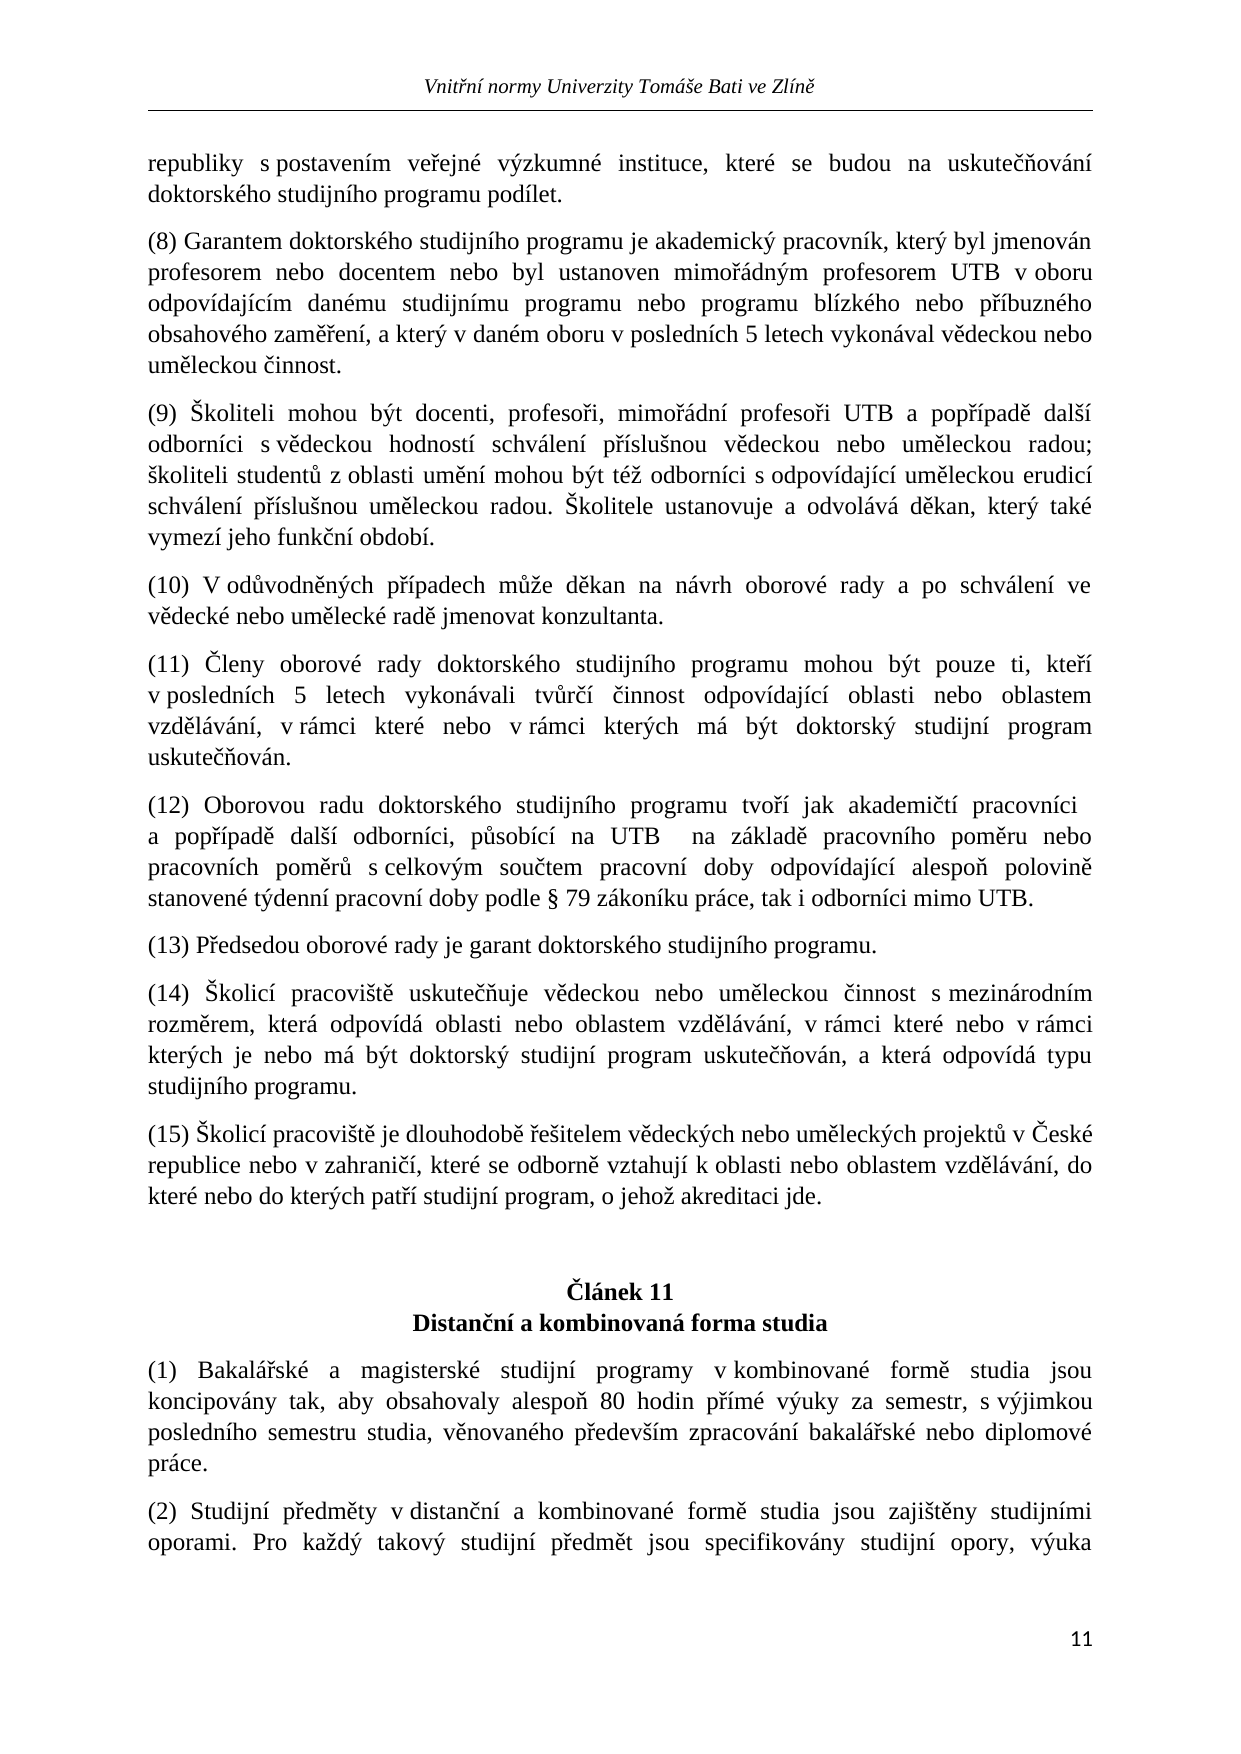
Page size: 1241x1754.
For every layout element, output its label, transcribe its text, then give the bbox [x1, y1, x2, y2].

text (15) Školicí pracoviště je dlouhodobě řešitelem vědeckých nebo uměleckých projektů v České republice nebo v zahraničí, které se odborně vztahují k oblasti nebo oblastem vzdělávání, do které nebo do kterých patří studijní program, o jehož akreditaci jde. [148, 1119, 1093, 1210]
list Distanční a kombinovaná forma studia [148, 1308, 1093, 1336]
text (12) Oborovou radu doktorského studijního programu tvoří jak akademičtí pracovníci a popřípadě další odborníci, působící na UTB na základě pracovního poměru nebo pracovních poměrů s celkovým součtem pracovní doby odpovídající alespoň polovině stanovené týdenní pracovní doby podle § 79 zákoníku práce, tak i odborníci mimo UTB. [148, 790, 1093, 912]
text (13) Předsedou oborové rady je garant doktorského studijního programu. [148, 931, 1093, 959]
text (9) Školiteli mohou být docenti, profesoři, mimořádní profesoři UTB a popřípadě další odborníci s vědeckou hodností schválení příslušnou vědeckou nebo uměleckou radou; školiteli studentů z oblasti umění mohou být též odborníci s odpovídající uměleckou erudicí schválení příslušnou uměleckou radou. Školitele ustanovuje a odvolává děkan, který také vymezí jeho funkční období. [148, 398, 1093, 551]
text (8) Garantem doktorského studijního programu je akademický pracovník, který byl jmenován profesorem nebo docentem nebo byl ustanoven mimořádným profesorem UTB v oboru odpovídajícím danému studijnímu programu nebo programu blízkého nebo příbuzného obsahového zaměření, a který v daném oboru v posledních 5 letech vykonával vědeckou nebo uměleckou činnost. [148, 226, 1093, 379]
list Článek 11 [148, 1277, 1093, 1305]
text (1) Bakalářské a magisterské studijní programy v kombinované formě studia jsou koncipovány tak, aby obsahovaly alespoň 80 hodin přímé výuky za semestr, s výjimkou posledního semestru studia, věnovaného především zpracování bakalářské nebo diplomové práce. [148, 1355, 1093, 1477]
text (14) Školicí pracoviště uskutečňuje vědeckou nebo uměleckou činnost s mezinárodním rozměrem, která odpovídá oblasti nebo oblastem vzdělávání, v rámci které nebo v rámci kterých je nebo má být doktorský studijní program uskutečňován, a která odpovídá typu studijního programu. [148, 978, 1093, 1100]
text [148, 148, 1093, 207]
text (10) V odůvodněných případech může děkan na návrh oborové rady a po schválení ve vědecké nebo umělecké radě jmenovat konzultanta. [148, 570, 1093, 630]
text (11) Členy oborové rady doktorského studijního programu mohou být pouze ti, kteří v posledních 5 letech vykonávali tvůrčí činnost odpovídající oblasti nebo oblastem vzdělávání, v rámci které nebo v rámci kterých má být doktorský studijní program uskutečňován. [148, 649, 1093, 771]
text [148, 1496, 1093, 1556]
